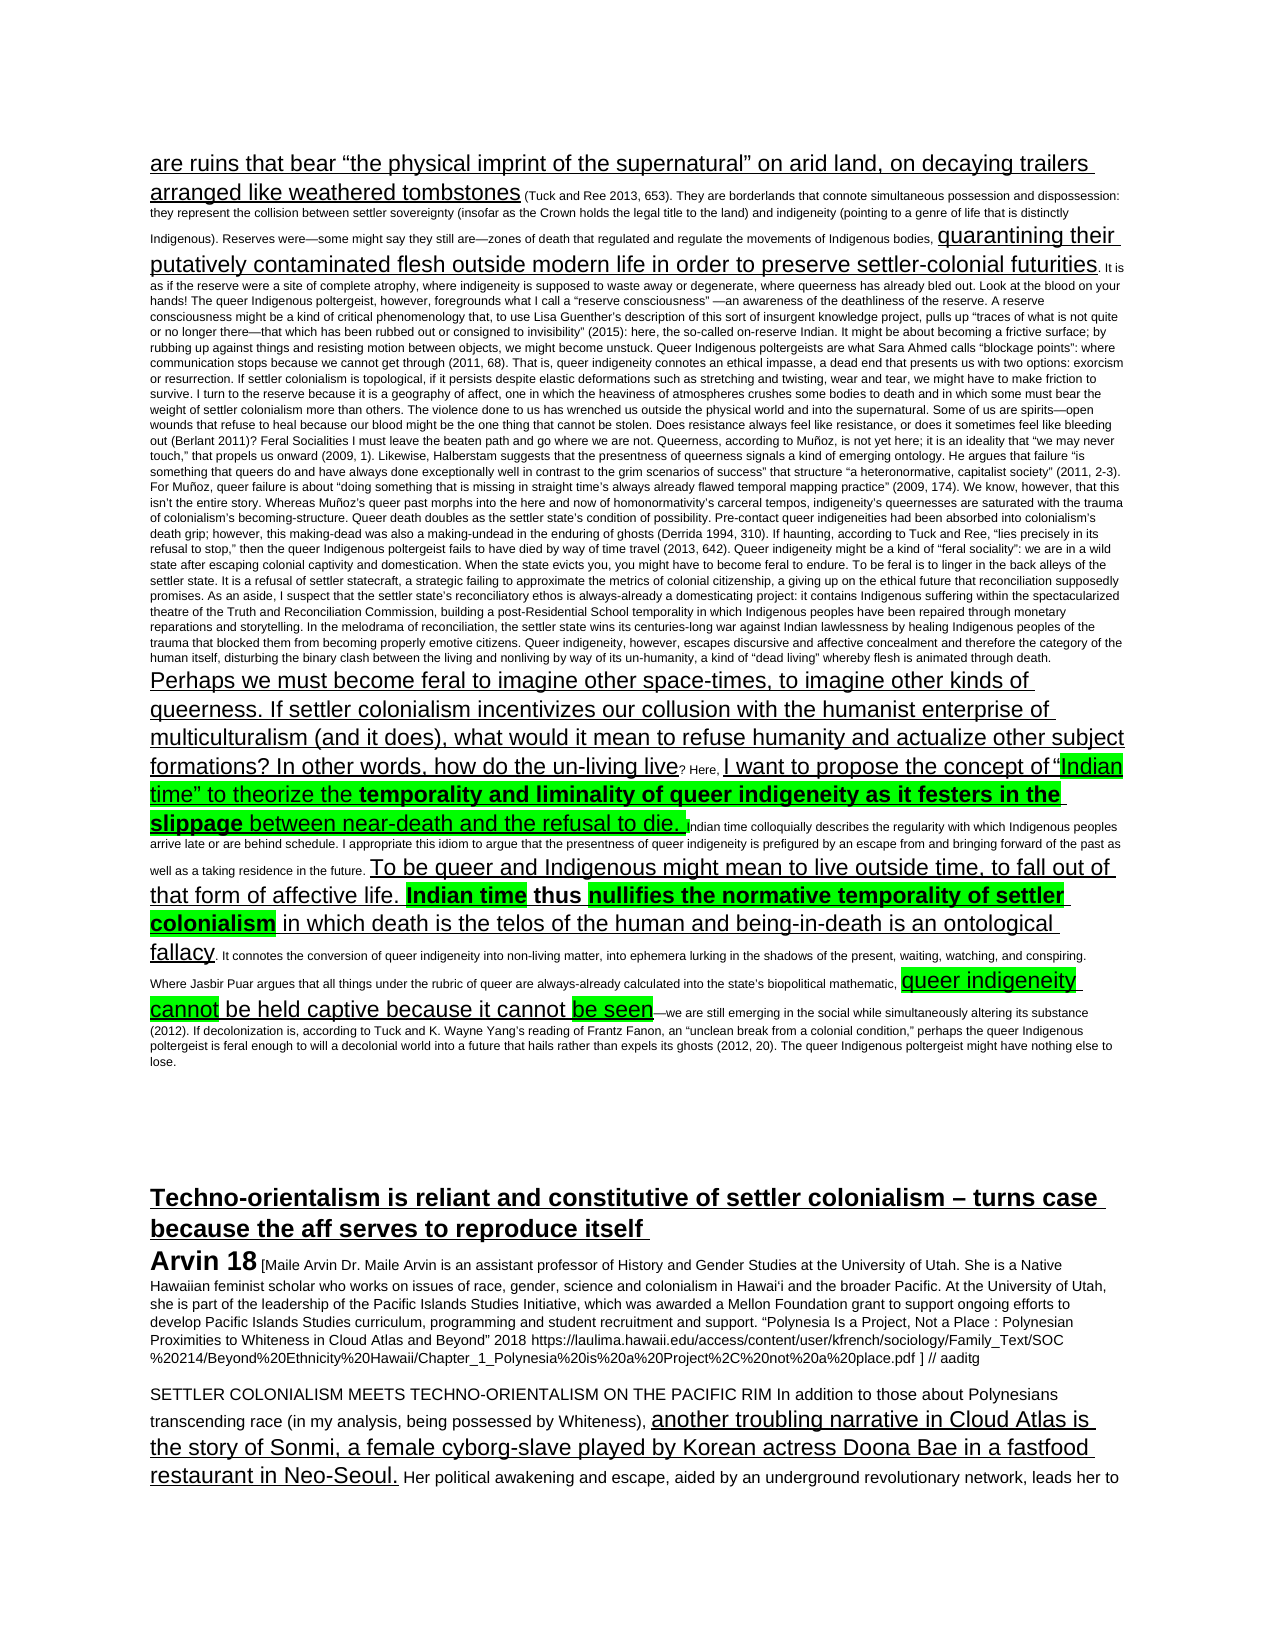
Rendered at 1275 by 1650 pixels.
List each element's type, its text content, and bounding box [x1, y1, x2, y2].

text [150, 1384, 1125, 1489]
text Arvin 18 [Maile Arvin Dr. Maile Arvin is an assistant professor of History and Gender Studies at the University of Utah. She is a Native Hawaiian feminist scholar who works on issues of race, gender, science and colonialism in Hawai‘i and the broader Pacific. At the University of Utah, she is part of the leadership of the Pacific Islands Studies Initiative, which was awarded a Mellon Foundation grant to support ongoing efforts to develop Pacific Islands Studies curriculum, programming and student recruitment and support. “Polynesia Is a Project, Not a Place : Polynesian Proximities to Whiteness in Cloud Atlas and Beyond” 2018 https://laulima.hawaii.edu/access/content/user/kfrench/sociology/Family_Text/SOC%20214/Beyond%20Ethnicity%20Hawaii/Chapter_1_Polynesia%20is%20a%20Project%2C%20not%20a%20place.pdf ] // aaditg [150, 1245, 1125, 1366]
text Techno-orientalism is reliant and constitutive of settler colonialism – turns case because the aff serves to reproduce itself [150, 1183, 1125, 1243]
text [150, 150, 1125, 747]
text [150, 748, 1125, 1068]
